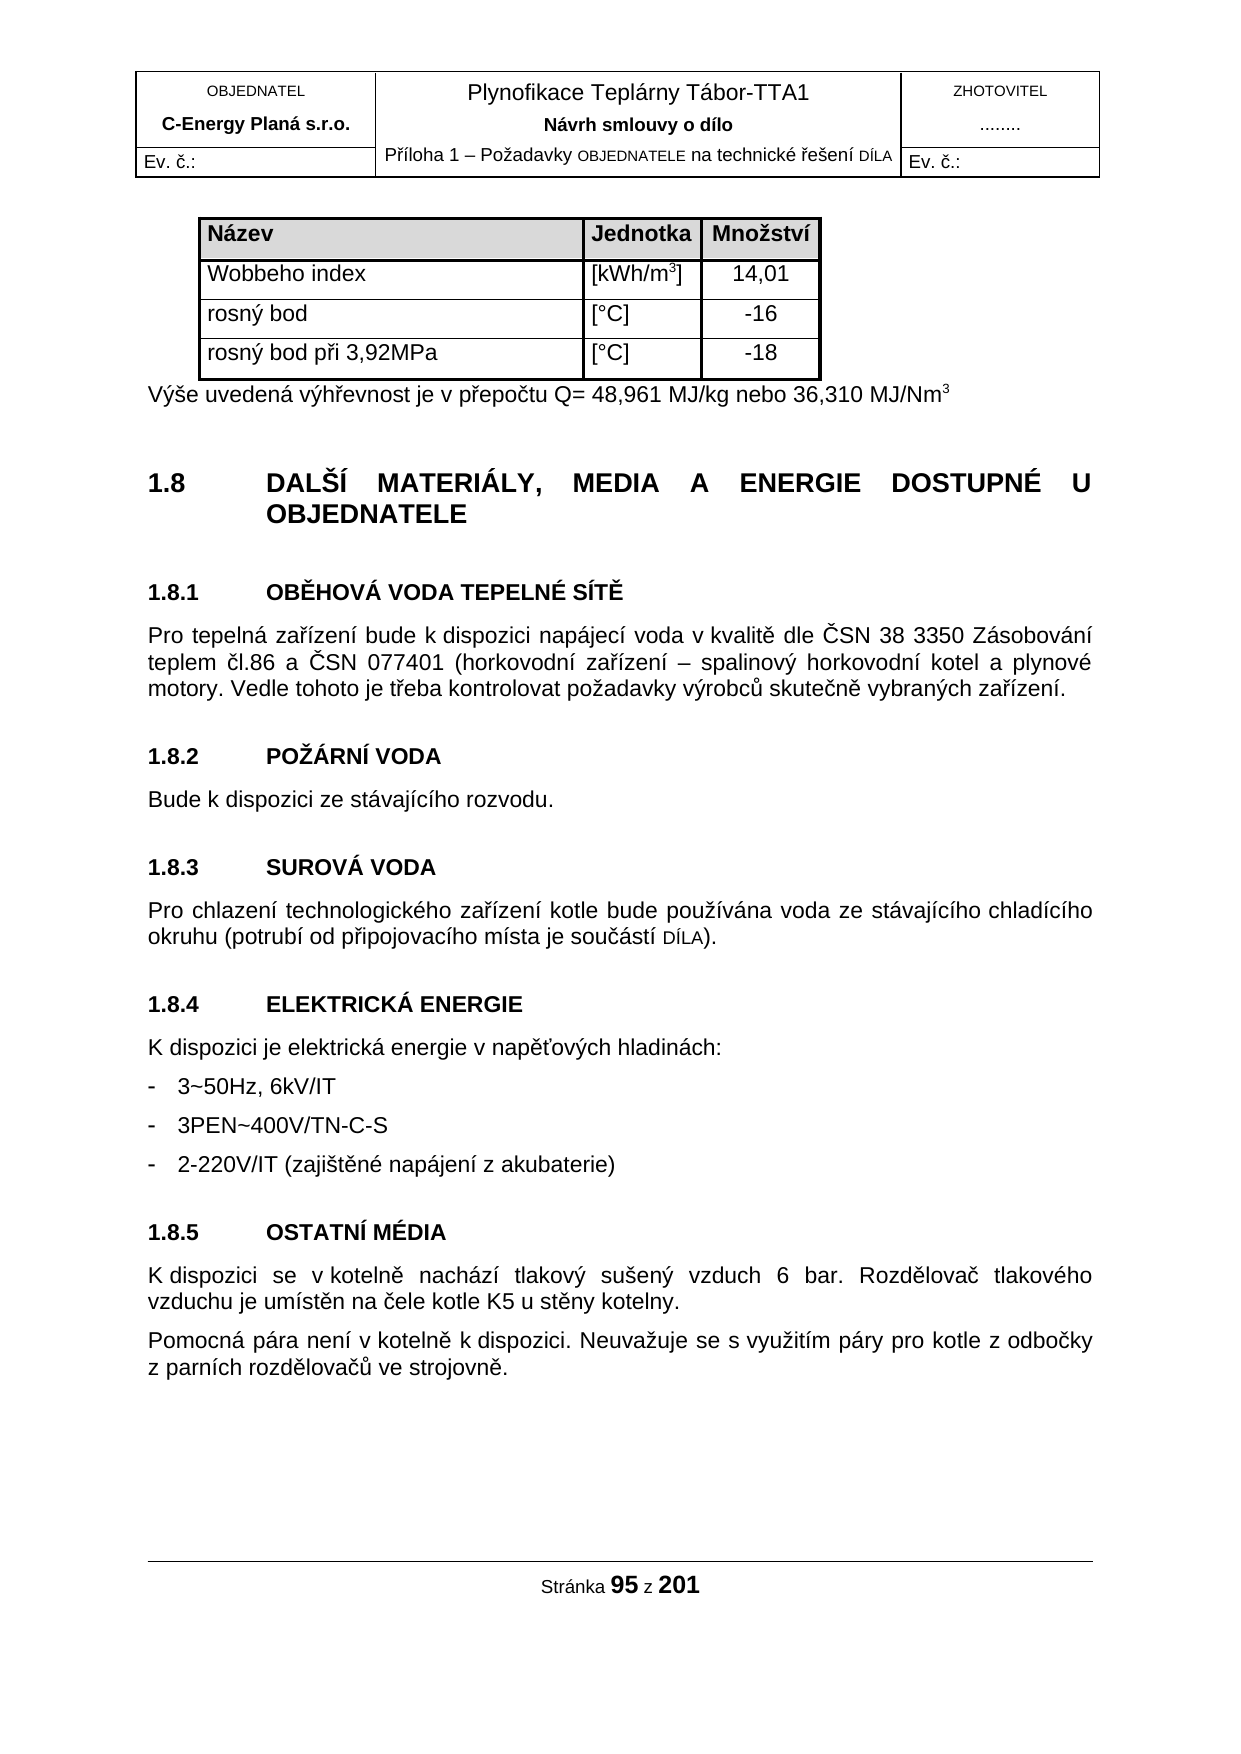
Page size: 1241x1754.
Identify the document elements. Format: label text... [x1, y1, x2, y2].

text Výše uvedená výhřevnost je v přepočtu Q= 48,961 MJ/kg nebo 36,310 MJ/Nm3 [148, 381, 1093, 408]
subtitle Další materiály, media a energie dostupné u OBJEDNATELE [148, 467, 1093, 529]
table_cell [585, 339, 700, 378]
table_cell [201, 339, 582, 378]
text Bude k dispozici ze stávajícího rozvodu. [148, 786, 1093, 812]
text Pro tepelná zařízení bude k dispozici napájecí voda v kvalitě dle ČSN 38 3350 Zásobování teplem čl.86 a ČSN 077401 (horkovodní zařízení – spalinový horkovodní kotel a plynové motory. Vedle tohoto je třeba kontrolovat požadavky výrobců skutečně vybraných zařízení. [148, 622, 1093, 701]
text  3PEN~400V/TN-C-S [148, 1112, 1093, 1138]
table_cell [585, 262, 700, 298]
text  2-220V/IT (zajištěné napájení z akubaterie) [148, 1151, 1093, 1177]
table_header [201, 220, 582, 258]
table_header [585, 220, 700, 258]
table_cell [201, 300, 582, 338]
text  3~50Hz, 6kV/IT [148, 1073, 1093, 1099]
text Pomocná pára není v kotelně k dispozici. Neuvažuje se s využitím páry pro kotle z odbočky z parních rozdělovačů ve strojovně. [148, 1327, 1093, 1380]
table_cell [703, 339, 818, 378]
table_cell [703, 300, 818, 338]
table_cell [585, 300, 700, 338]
subtitle Oběhová voda tepelné sítě [148, 579, 1093, 606]
subtitle Elektrická energie [148, 991, 1093, 1018]
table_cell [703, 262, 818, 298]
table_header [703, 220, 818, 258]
text K dispozici je elektrická energie v napěťových hladinách: [148, 1034, 1093, 1061]
text K dispozici se v kotelně nachází tlakový sušený vzduch 6 bar. Rozdělovač tlakového vzduchu je umístěn na čele kotle K5 u stěny kotelny. [148, 1262, 1093, 1315]
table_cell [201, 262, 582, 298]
subtitle Požární voda [148, 743, 1093, 769]
text Pro chlazení technologického zařízení kotle bude používána voda ze stávajícího chladícího okruhu (potrubí od připojovacího místa je součástí díla). [148, 897, 1093, 950]
subtitle Surová voda [148, 854, 1093, 880]
subtitle Ostatní média [148, 1219, 1093, 1245]
